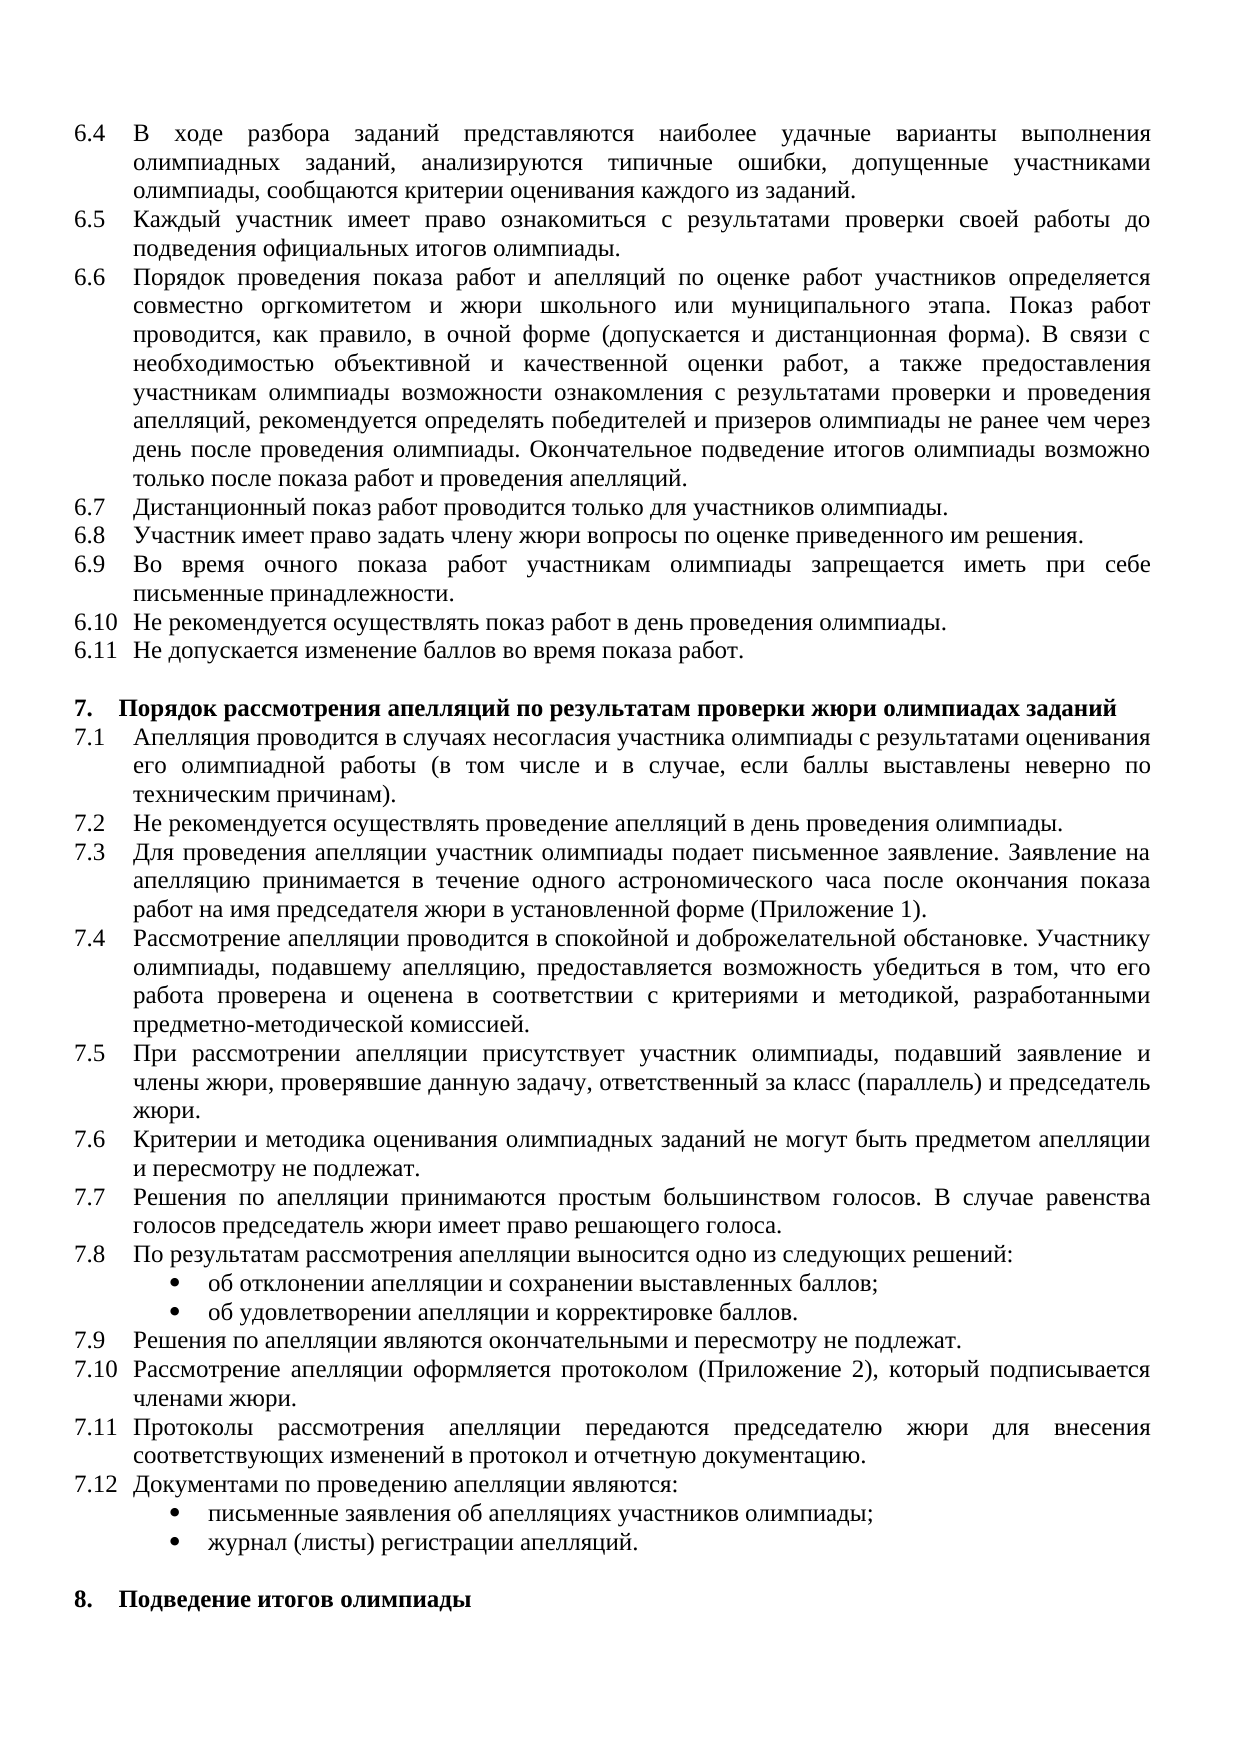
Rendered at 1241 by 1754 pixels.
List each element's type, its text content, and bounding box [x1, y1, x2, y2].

list Во время очного показа работ участникам олимпиады запрещается иметь при себе письменные принадлежности. [74, 549, 1152, 607]
list В ходе разбора заданий представляются наиболее удачные варианты выполнения олимпиадных заданий, анализируются типичные ошибки, допущенные участниками олимпиады, сообщаются критерии оценивания каждого из заданий. [74, 118, 1152, 204]
list Апелляция проводится в случаях несогласия участника олимпиады с результатами оценивания его олимпиадной работы (в том числе и в случае, если баллы выставлены неверно по техническим причинам). [74, 722, 1152, 808]
list Протоколы рассмотрения апелляции передаются председателю жюри для внесения соответствующих изменений в протокол и отчетную документацию. [74, 1412, 1152, 1469]
list Подведение итогов олимпиады [74, 1584, 1152, 1613]
list Дистанционный показ работ проводится только для участников олимпиады. [74, 492, 1152, 521]
list Для проведения апелляции участник олимпиады подает письменное заявление. Заявление на апелляцию принимается в течение одного астрономического часа после окончания показа работ на имя председателя жюри в установленной форме (Приложение 1). [74, 837, 1152, 923]
list Решения по апелляции принимаются простым большинством голосов. В случае равенства голосов председатель жюри имеет право решающего голоса. [74, 1182, 1152, 1239]
list об удовлетворении апелляции и корректировке баллов. [170, 1297, 1152, 1326]
list Участник имеет право задать члену жюри вопросы по оценке приведенного им решения. [74, 521, 1152, 549]
list Рассмотрение апелляции оформляется протоколом (Приложение 2), который подписывается членами жюри. [74, 1354, 1152, 1412]
list Порядок проведения показа работ и апелляций по оценке работ участников определяется совместно оргкомитетом и жюри школьного или муниципального этапа. Показ работ проводится, как правило, в очной форме (допускается и дистанционная форма). В связи с необходимостью объективной и качественной оценки работ, а также предоставления участникам олимпиады возможности ознакомления с результатами проверки и проведения апелляций, рекомендуется определять победителей и призеров олимпиады не ранее чем через день после проведения олимпиады. Окончательное подведение итогов олимпиады возможно только после показа работ и проведения апелляций. [74, 262, 1152, 492]
list Критерии и методика оценивания олимпиадных заданий не могут быть предметом апелляции и пересмотру не подлежат. [74, 1124, 1152, 1182]
list Решения по апелляции являются окончательными и пересмотру не подлежат. [74, 1326, 1152, 1354]
list Каждый участник имеет право ознакомиться с результатами проверки своей работы до подведения официальных итогов олимпиады. [74, 204, 1152, 262]
list По результатам рассмотрения апелляции выносится одно из следующих решений: [74, 1239, 1152, 1268]
list Не допускается изменение баллов во время показа работ. [74, 636, 1152, 664]
list Не рекомендуется осуществлять проведение апелляций в день проведения олимпиады. [74, 808, 1152, 837]
list Порядок рассмотрения апелляций по результатам проверки жюри олимпиадах заданий [74, 693, 1152, 722]
list При рассмотрении апелляции присутствует участник олимпиады, подавший заявление и члены жюри, проверявшие данную задачу, ответственный за класс (параллель) и председатель жюри. [74, 1038, 1152, 1124]
list журнал (листы) регистрации апелляций. [170, 1527, 1152, 1556]
list Документами по проведению апелляции являются: [74, 1469, 1152, 1498]
list об отклонении апелляции и сохранении выставленных баллов; [170, 1268, 1152, 1297]
list письменные заявления об апелляциях участников олимпиады; [170, 1498, 1152, 1527]
list Рассмотрение апелляции проводится в спокойной и доброжелательной обстановке. Участнику олимпиады, подавшему апелляцию, предоставляется возможность убедиться в том, что его работа проверена и оценена в соответствии с критериями и методикой, разработанными предметно-методической комиссией. [74, 923, 1152, 1038]
list Не рекомендуется осуществлять показ работ в день проведения олимпиады. [74, 607, 1152, 636]
